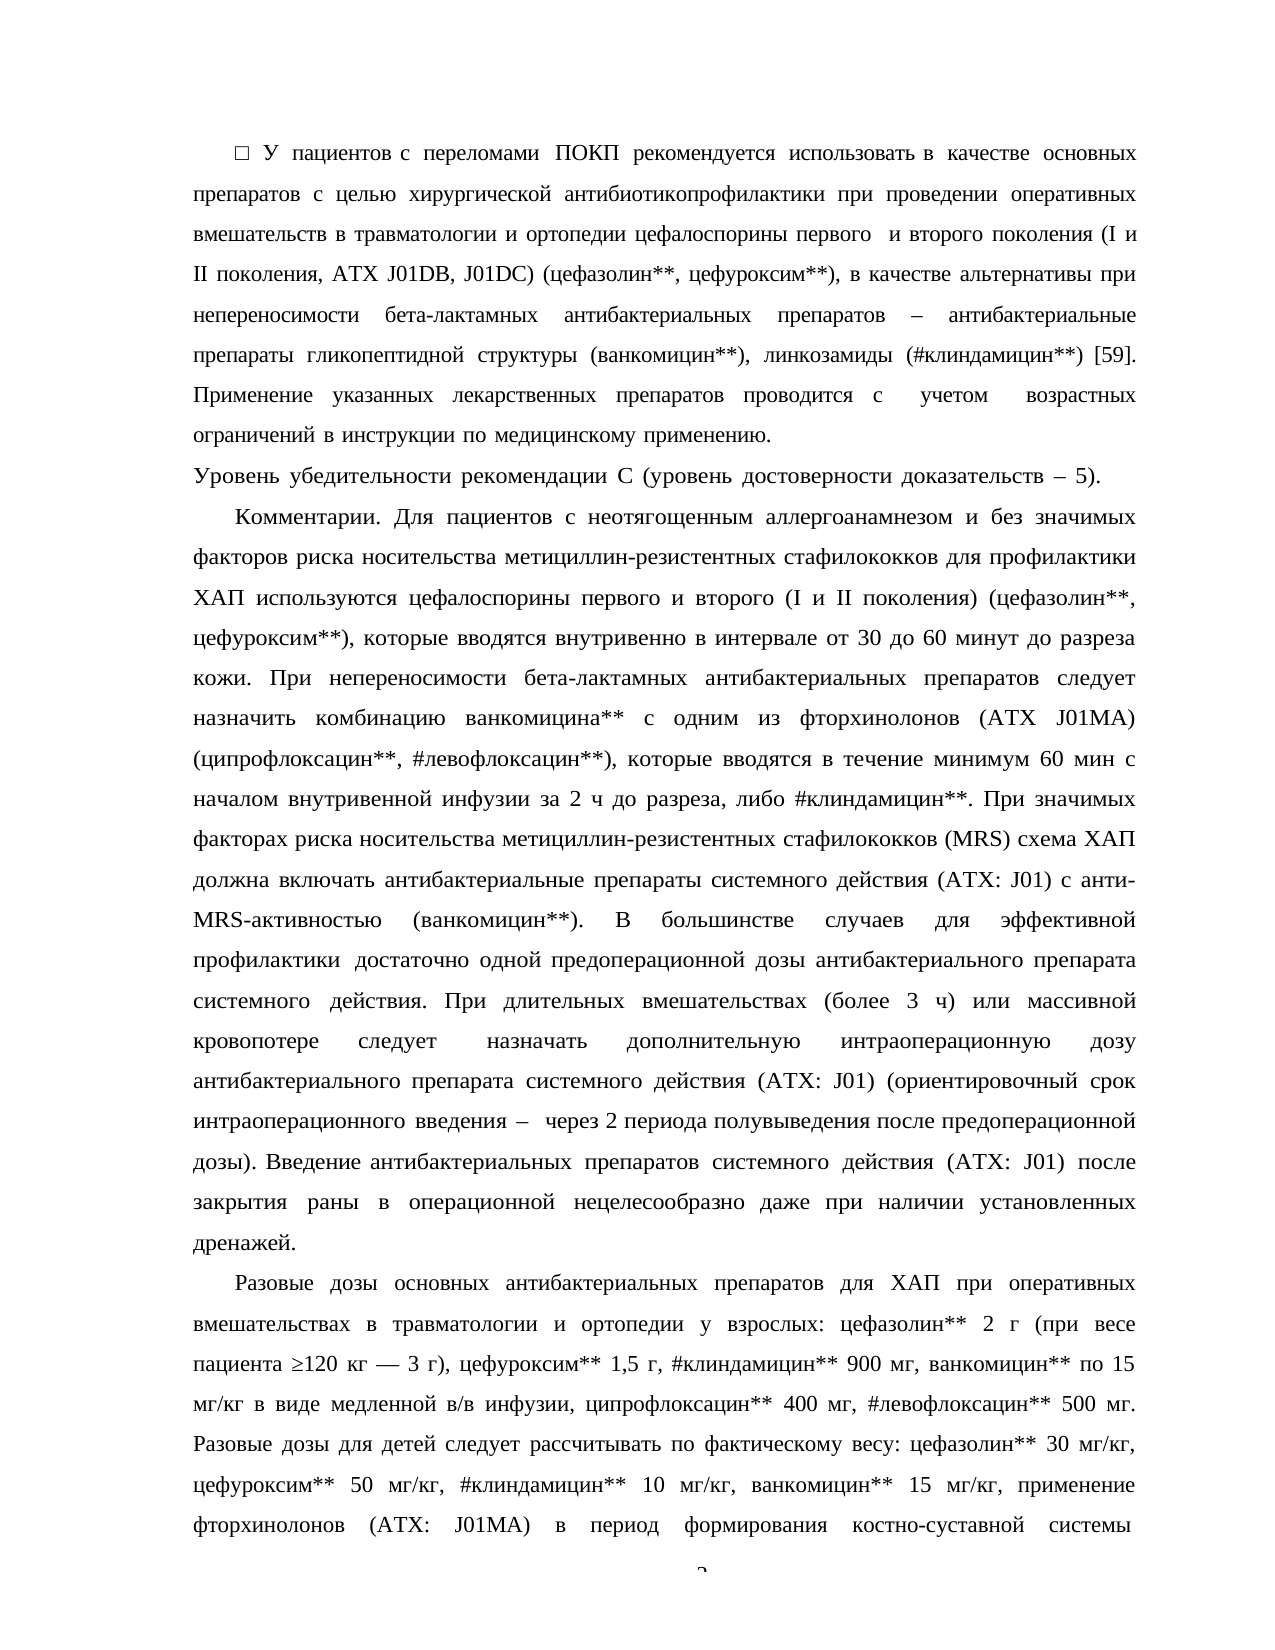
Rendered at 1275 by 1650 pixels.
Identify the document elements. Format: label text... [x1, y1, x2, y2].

text Разовые дозы основных антибактериальных препаратов для ХАП при оперативных вмешательствах в травматологии и ортопедии у взрослых: цефазолин** 2 г (при весе пациента ≥120 кг — 3 г), цефуроксим** 1,5 г, #клиндамицин** 900 мг, ванкомицин** по 15 мг/кг в виде медленной в/в инфузии, ципрофлоксацин** 400 мг, #левофлоксацин** 500 мг. Разовые дозы для детей следует рассчитывать по фактическому весу: цефазолин** 30 мг/кг, цефуроксим** 50 мг/кг, #клиндамицин** 10 мг/кг, ванкомицин** 15 мг/кг, применение фторхинолонов (АТХ: J01MA) в период формирования костно-суставной системы [193, 1269, 1136, 1537]
text Комментарии. Для пациентов с неотягощенным аллергоанамнезом и без значимых факторов риска носительства метициллин-резистентных стафилококков для профилактики ХАП используются цефалоспорины первого и второго (I и II поколения) (цефазолин**, цефуроксим**), которые вводятся внутривенно в интервале от 30 до 60 минут до разреза кожи. При непереносимости бета-лактамных антибактериальных препаратов следует назначить комбинацию ванкомицина** с одним из фторхинолонов (АТХ J01MA) (ципрофлоксацин**, #левофлоксацин**), которые вводятся в течение минимум 60 мин с началом внутривенной инфузии за 2 ч до разреза, либо #клиндамицин**. При значимых факторах риска носительства метициллин-резистентных стафилококков (MRS) схема ХАП должна включать антибактериальные препараты системного действия (АТХ: J01) с анти- MRS-активностью (ванкомицин**). В большинстве случаев для эффективной профилактики достаточно одной предоперационной дозы антибактериального препарата системного действия. При длительных вмешательствах (более 3 ч) или массивной кровопотере следует назначать дополнительную интраоперационную дозу антибактериального препарата системного действия (АТХ: J01) (ориентировочный срок интраоперационного введения – через 2 периода полувыведения после предоперационной дозы). Введение антибактериальных препаратов системного действия (АТХ: J01) после закрытия раны в операционной нецелесообразно даже при наличии установленных дренажей. [193, 503, 1136, 1255]
text Уровень убедительности рекомендации С (уровень достоверности доказательств – 5). [193, 462, 1148, 489]
list У пациентов с переломами ПОКП рекомендуется использовать в качестве основных препаратов с целью хирургической антибиотикопрофилактики при проведении оперативных вмешательств в травматологии и ортопедии цефалоспорины первого и второго поколения (I и II поколения, АТХ J01DB, J01DC) (цефазолин**, цефуроксим**), в качестве альтернативы при непереносимости бета-лактамных антибактериальных препаратов – антибактериальные препараты гликопептидной структуры (ванкомицин**), линкозамиды (#клиндамицин**) [59]. Применение указанных лекарственных препаратов проводится с учетом возрастных ограничений в инструкции по медицинскому применению. [193, 139, 1137, 448]
